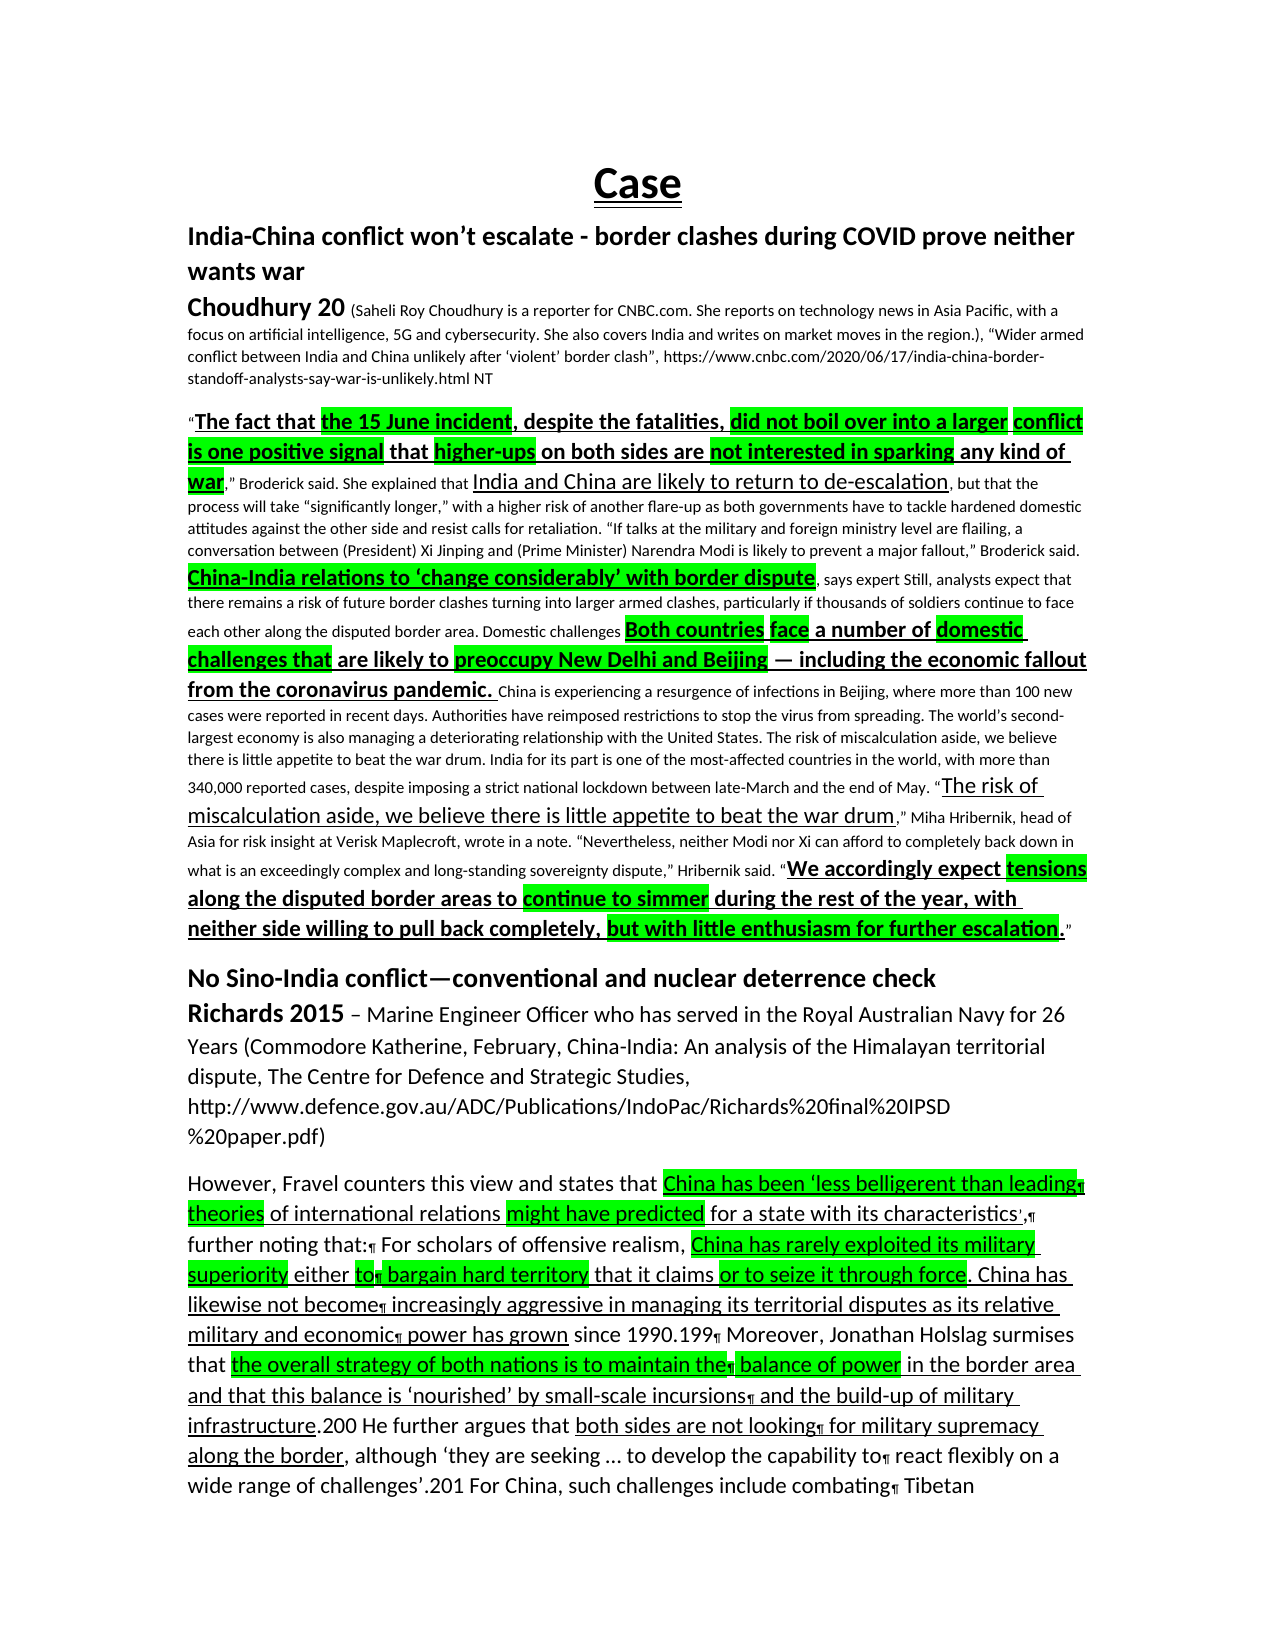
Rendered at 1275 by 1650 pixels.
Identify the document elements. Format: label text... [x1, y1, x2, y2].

subtitle Case [187, 154, 1087, 210]
subtitle No Sino-India conflict—conventional and nuclear deterrence check [187, 961, 1087, 994]
text “The fact that the 15 June incident, despite the fatalities, did not boil over into a larger conflict is one positive signal that higher-ups on both sides are not interested in sparking any kind of war,” Broderick said. She explained that India and China are likely to return to de-escalation, but that the process will take “significantly longer,” with a higher risk of another flare-up as both governments have to tackle hardened domestic attitudes against the other side and resist calls for retaliation. “If talks at the military and foreign ministry level are flailing, a conversation between (President) Xi Jinping and (Prime Minister) Narendra Modi is likely to prevent a major fallout,” Broderick said. China-India relations to ‘change considerably’ with border dispute, says expert Still, analysts expect that there remains a risk of future border clashes turning into larger armed clashes, particularly if thousands of soldiers continue to face each other along the disputed border area. Domestic challenges Both countries face a number of domestic challenges that are likely to preoccupy New Delhi and Beijing — including the economic fallout from the coronavirus pandemic. China is experiencing a resurgence of infections in Beijing, where more than 100 new cases were reported in recent days. Authorities have reimposed restrictions to stop the virus from spreading. The world’s second-largest economy is also managing a deteriorating relationship with the United States. The risk of miscalculation aside, we believe there is little appetite to beat the war drum. India for its part is one of the most-affected countries in the world, with more than 340,000 reported cases, despite imposing a strict national lockdown between late-March and the end of May. “The risk of miscalculation aside, we believe there is little appetite to beat the war drum,” Miha Hribernik, head of Asia for risk insight at Verisk Maplecroft, wrote in a note. “Nevertheless, neither Modi nor Xi can afford to completely back down in what is an exceedingly complex and long-standing sovereignty dispute,” Hribernik said. “We accordingly expect tensions along the disputed border areas to continue to simmer during the rest of the year, with neither side willing to pull back completely, but with little enthusiasm for further escalation.” [187, 407, 1087, 669]
subtitle India-China conflict won’t escalate - border clashes during COVID prove neither wants war [187, 219, 1087, 287]
text Richards 2015 – Marine Engineer Officer who has served in the Royal Australian Navy for 26 Years (Commodore Katherine, February, China-India: An analysis of the Himalayan territorial dispute, The Centre for Defence and Strategic Studies, http://www.defence.gov.au/ADC/Publications/IndoPac/Richards%20final%20IPSD%20paper.pdf) [187, 997, 1087, 1150]
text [187, 1169, 1087, 1499]
text Choudhury 20 (Saheli Roy Choudhury is a reporter for CNBC.com. She reports on technology news in Asia Pacific, with a focus on artificial intelligence, 5G and cybersecurity. She also covers India and writes on market moves in the region.), “Wider armed conflict between India and China unlikely after ‘violent’ border clash”, https://www.cnbc.com/2020/06/17/india-china-border-standoff-analysts-say-war-is-unlikely.html NT [187, 290, 1087, 388]
text “The fact that the 15 June incident, despite the fatalities, did not boil over into a larger conflict is one positive signal that higher-ups on both sides are not interested in sparking any kind of war,” Broderick said. She explained that India and China are likely to return to de-escalation, but that the process will take “significantly longer,” with a higher risk of another flare-up as both governments have to tackle hardened domestic attitudes against the other side and resist calls for retaliation. “If talks at the military and foreign ministry level are flailing, a conversation between (President) Xi Jinping and (Prime Minister) Narendra Modi is likely to prevent a major fallout,” Broderick said. China-India relations to ‘change considerably’ with border dispute, says expert Still, analysts expect that there remains a risk of future border clashes turning into larger armed clashes, particularly if thousands of soldiers continue to face each other along the disputed border area. Domestic challenges Both countries face a number of domestic challenges that are likely to preoccupy New Delhi and Beijing — including the economic fallout from the coronavirus pandemic. China is experiencing a resurgence of infections in Beijing, where more than 100 new cases were reported in recent days. Authorities have reimposed restrictions to stop the virus from spreading. The world’s second-largest economy is also managing a deteriorating relationship with the United States. The risk of miscalculation aside, we believe there is little appetite to beat the war drum. India for its part is one of the most-affected countries in the world, with more than 340,000 reported cases, despite imposing a strict national lockdown between late-March and the end of May. “The risk of miscalculation aside, we believe there is little appetite to beat the war drum,” Miha Hribernik, head of Asia for risk insight at Verisk Maplecroft, wrote in a note. “Nevertheless, neither Modi nor Xi can afford to completely back down in what is an exceedingly complex and long-standing sovereignty dispute,” Hribernik said. “We accordingly expect tensions along the disputed border areas to continue to simmer during the rest of the year, with neither side willing to pull back completely, but with little enthusiasm for further escalation.” [187, 670, 1087, 942]
